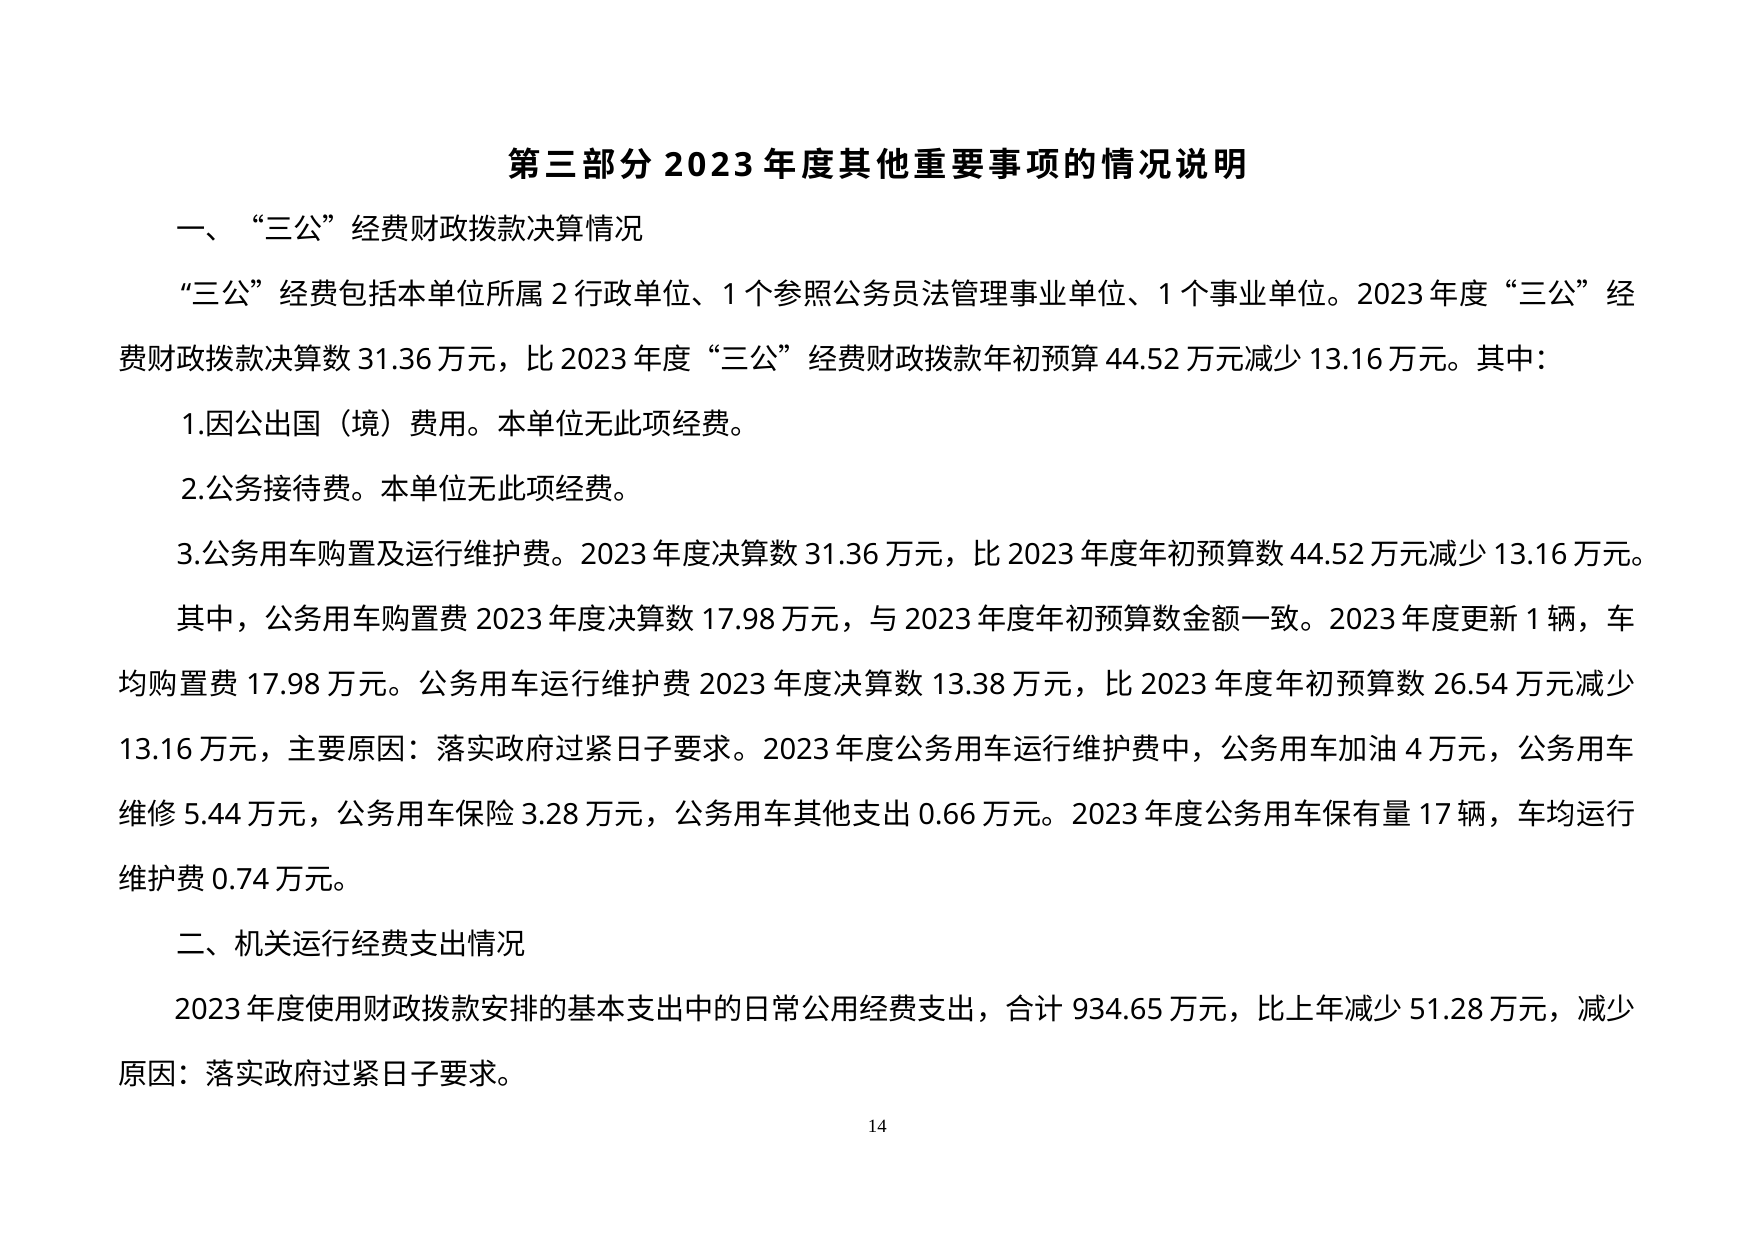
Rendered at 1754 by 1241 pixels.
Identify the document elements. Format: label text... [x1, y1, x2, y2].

text 其中，公务用车购置费2023年度决算数17.98万元，与2023年度年初预算数金额一致。2023年度更新1辆，车均购置费17.98万元。公务用车运行维护费2023年度决算数13.38万元，比2023年度年初预算数26.54万元减少13.16万元，主要原因：落实政府过紧日子要求。2023年度公务用车运行维护费中，公务用车加油4万元，公务用车维修5.44万元，公务用车保险3.28万元，公务用车其他支出0.66万元。2023年度公务用车保有量17辆，车均运行维护费0.74万元。 [118, 584, 1636, 909]
text “三公”经费包括本单位所属2行政单位、1个参照公务员法管理事业单位、1个事业单位。2023年度“三公”经费财政拨款决算数31.36万元，比2023年度“三公”经费财政拨款年初预算44.52万元减少13.16万元。其中： [118, 259, 1636, 389]
text 2023年度使用财政拨款安排的基本支出中的日常公用经费支出，合计934.65万元，比上年减少51.28万元，减少原因：落实政府过紧日子要求。 [118, 974, 1636, 1104]
text 3.公务用车购置及运行维护费。2023年度决算数31.36万元，比2023年度年初预算数44.52万元减少13.16万元。 [118, 519, 1636, 584]
text 二、机关运行经费支出情况 [118, 909, 1636, 974]
text 2.公务接待费。本单位无此项经费。 [118, 454, 1636, 519]
text 1.因公出国（境）费用。本单位无此项经费。 [118, 389, 1636, 454]
text 第三部分2023年度其他重要事项的情况说明 [118, 129, 1636, 194]
text 一、“三公”经费财政拨款决算情况 [118, 194, 1636, 259]
